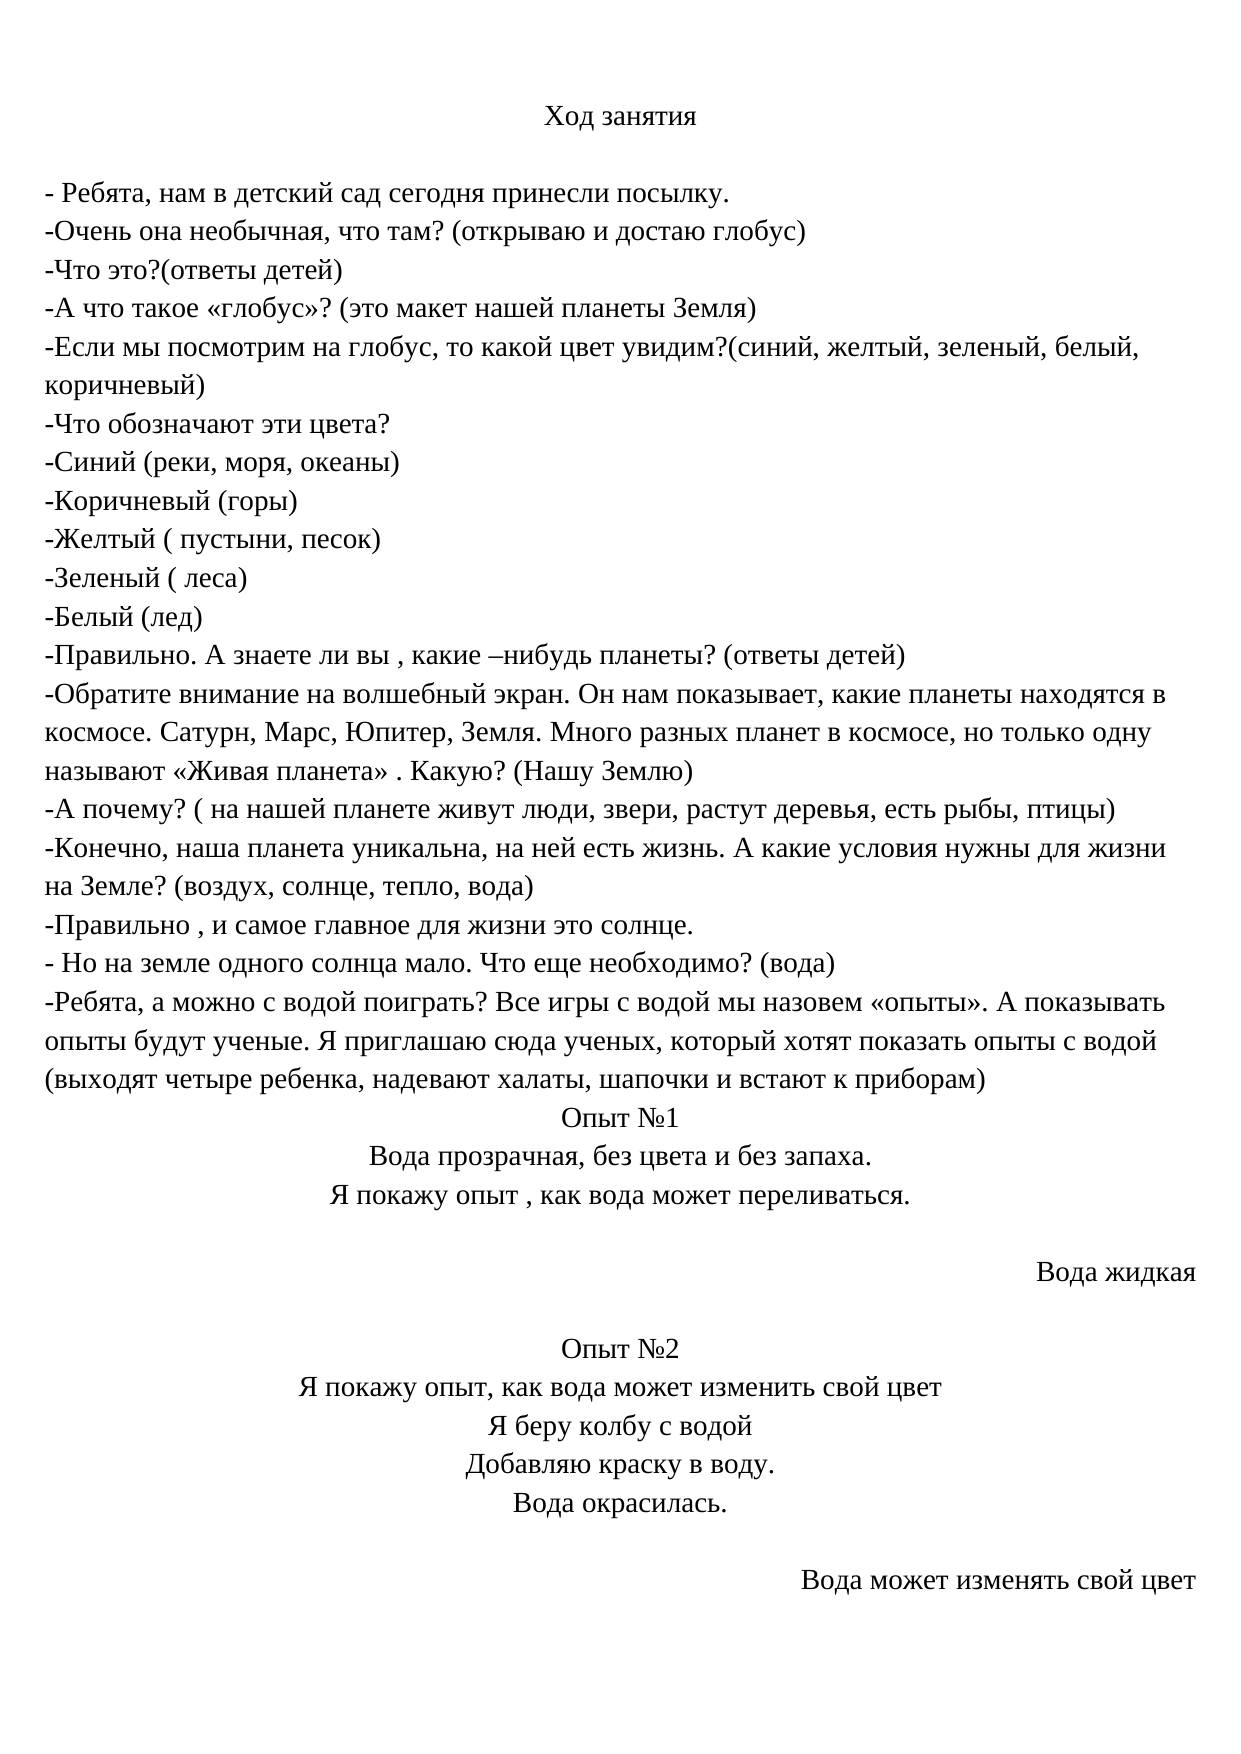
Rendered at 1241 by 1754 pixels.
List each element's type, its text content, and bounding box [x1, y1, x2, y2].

text Ход занятия [44, 98, 1196, 131]
text - Ребята, нам в детский сад сегодня принесли посылку. [44, 175, 1196, 208]
text Вода может изменять свой цвет [44, 1562, 1196, 1596]
text -Если мы посмотрим на глобус, то какой цвет увидим?(синий, желтый, зеленый, белый, коричневый) [44, 329, 1196, 401]
text -Правильно , и самое главное для жизни это солнце. [44, 907, 1196, 941]
text Вода прозрачная, без цвета и без запаха. [44, 1138, 1196, 1172]
text -Что это?(ответы детей) [44, 252, 1196, 285]
text Добавляю краску в воду. [44, 1447, 1196, 1480]
text -Ребята, а можно с водой поиграть? Все игры с водой мы назовем «опыты». А показывать опыты будут ученые. Я приглашаю сюда ученых, который хотят показать опыты с водой (выходят четыре ребенка, надевают халаты, шапочки и встают к приборам) [44, 984, 1196, 1095]
text -Очень она необычная, что там? (открываю и достаю глобус) [44, 213, 1196, 247]
text Вода жидкая [44, 1254, 1196, 1287]
text -Конечно, наша планета уникальна, на ней есть жизнь. А какие условия нужны для жизни на Земле? (воздух, солнце, тепло, вода) [44, 830, 1196, 902]
text Я беру колбу с водой [44, 1408, 1196, 1442]
text -Белый (лед) [44, 599, 1196, 632]
text Я покажу опыт, как вода может изменить свой цвет [44, 1369, 1196, 1403]
text Опыт №1 [44, 1100, 1196, 1133]
text -А почему? ( на нашей планете живут люди, звери, растут деревья, есть рыбы, птицы) [44, 791, 1196, 825]
text - Но на земле одного солнца мало. Что еще необходимо? (вода) [44, 946, 1196, 979]
text Я покажу опыт , как вода может переливаться. [44, 1177, 1196, 1210]
text -Правильно. А знаете ли вы , какие –нибудь планеты? (ответы детей) [44, 637, 1196, 671]
text -А что такое «глобус»? (это макет нашей планеты Земля) [44, 290, 1196, 324]
text -Обратите внимание на волшебный экран. Он нам показывает, какие планеты находятся в космосе. Сатурн, Марс, Юпитер, Земля. Много разных планет в космосе, но только одну называют «Живая планета» . Какую? (Нашу Землю) [44, 676, 1196, 786]
text Вода окрасилась. [44, 1485, 1196, 1519]
text -Синий (реки, моря, океаны) [44, 444, 1196, 478]
text -Желтый ( пустыни, песок) [44, 522, 1196, 555]
text -Зеленый ( леса) [44, 560, 1196, 594]
text Опыт №2 [44, 1331, 1196, 1364]
text -Коричневый (горы) [44, 483, 1196, 517]
text -Что обозначают эти цвета? [44, 406, 1196, 439]
